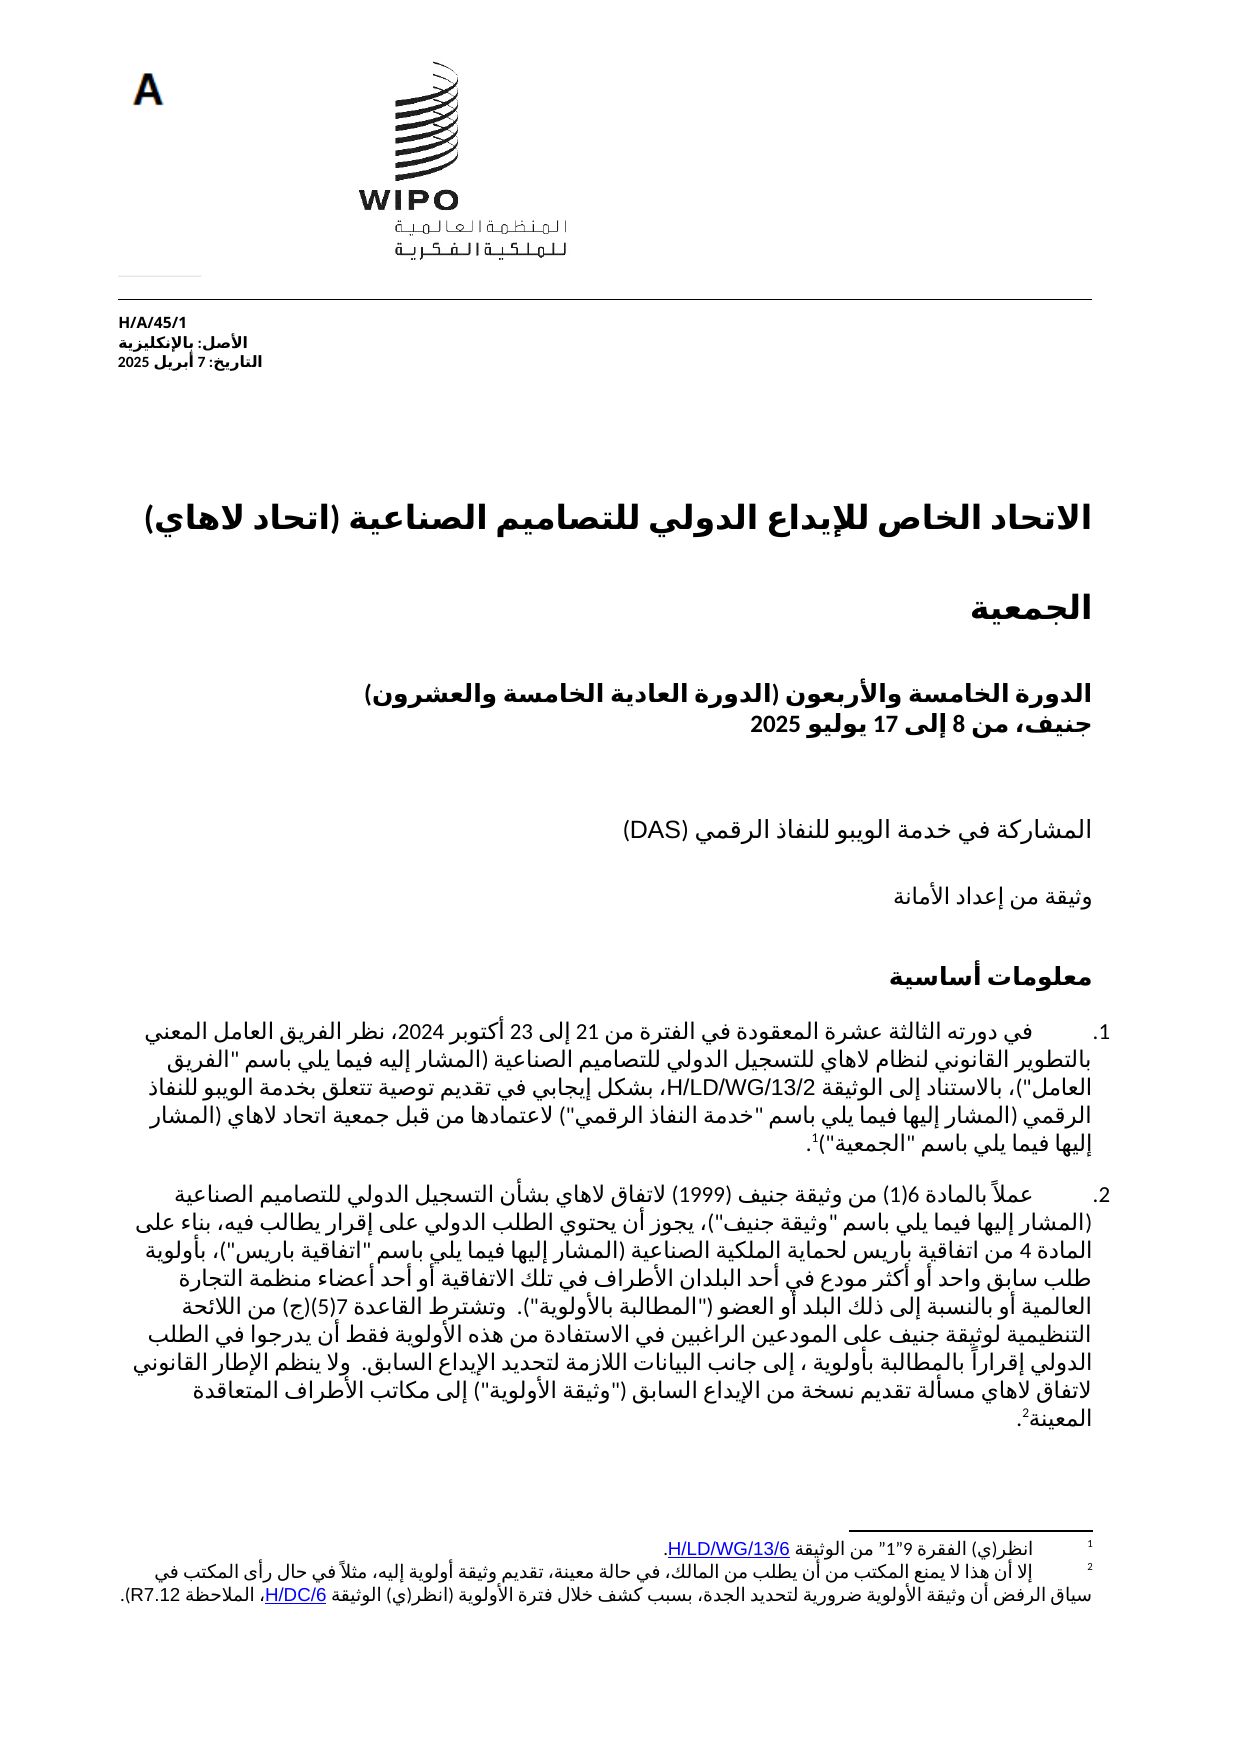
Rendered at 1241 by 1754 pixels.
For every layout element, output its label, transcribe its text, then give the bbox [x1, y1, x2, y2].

text وثيقة من إعداد الأمانة [118, 882, 1092, 910]
subtitle الاتحاد الخاص للإيداع الدولي للتصاميم الصناعية (اتحاد لاهاي) [118, 497, 1092, 537]
text عملاً بالمادة 6(1) من وثيقة جنيف (1999) لاتفاق لاهاي بشأن التسجيل الدولي للتصاميم الصناعية (المشار إليها فيما يلي باسم "وثيقة جنيف")، يجوز أن يحتوي الطلب الدولي على إقرار يطالب فيه، بناء على المادة 4 من اتفاقية باريس لحماية الملكية الصناعية (المشار إليها فيما يلي باسم "اتفاقية باريس")، بأولوية طلب سابق واحد أو أكثر مودع في أحد البلدان الأطراف في تلك الاتفاقية أو أحد أعضاء منظمة التجارة العالمية أو بالنسبة إلى ذلك البلد أو العضو ("المطالبة بالأولوية"). وتشترط القاعدة 7(5)(ج) من اللائحة التنظيمية لوثيقة جنيف على المودعين الراغبين في الاستفادة من هذه الأولوية فقط أن يدرجوا في الطلب الدولي إقراراً بالمطالبة بأولوية ، إلى جانب البيانات اللازمة لتحديد الإيداع السابق. ولا ينظم الإطار القانوني لاتفاق لاهاي مسألة تقديم نسخة من الإيداع السابق ("وثيقة الأولوية") إلى مكاتب الأطراف المتعاقدة المعينة. [118, 1180, 1092, 1432]
text جنيف، من 8 إلى 17 يوليو 2025 [118, 709, 1092, 739]
text المشاركة في خدمة الويبو للنفاذ الرقمي (DAS) [118, 814, 1092, 845]
text في دورته الثالثة عشرة المعقودة في الفترة من 21 إلى 23 أكتوبر 2024، نظر الفريق العامل المعني بالتطوير القانوني لنظام لاهاي للتسجيل الدولي للتصاميم الصناعية (المشار إليه فيما يلي باسم "الفريق العامل")، بالاستناد إلى الوثيقة H/LD/WG/13/2، بشكل إيجابي في تقديم توصية تتعلق بخدمة الويبو للنفاذ الرقمي (المشار إليها فيما يلي باسم "خدمة النفاذ الرقمي") لاعتمادها من قبل جمعية اتحاد لاهاي (المشار إليها فيما يلي باسم "الجمعية"). [118, 1017, 1092, 1157]
text الأصل: بالإنكليزية [118, 333, 1092, 353]
text الدورة الخامسة والأربعون (الدورة العادية الخامسة والعشرون) [118, 678, 1092, 709]
text H/A/45/1 [118, 312, 1092, 333]
text الجمعية [118, 587, 1092, 628]
picture [118, 58, 203, 278]
subtitle معلومات أساسية [118, 962, 1092, 992]
picture [356, 58, 574, 267]
text التاريخ: 7 أبريل 2025 [118, 353, 1092, 372]
